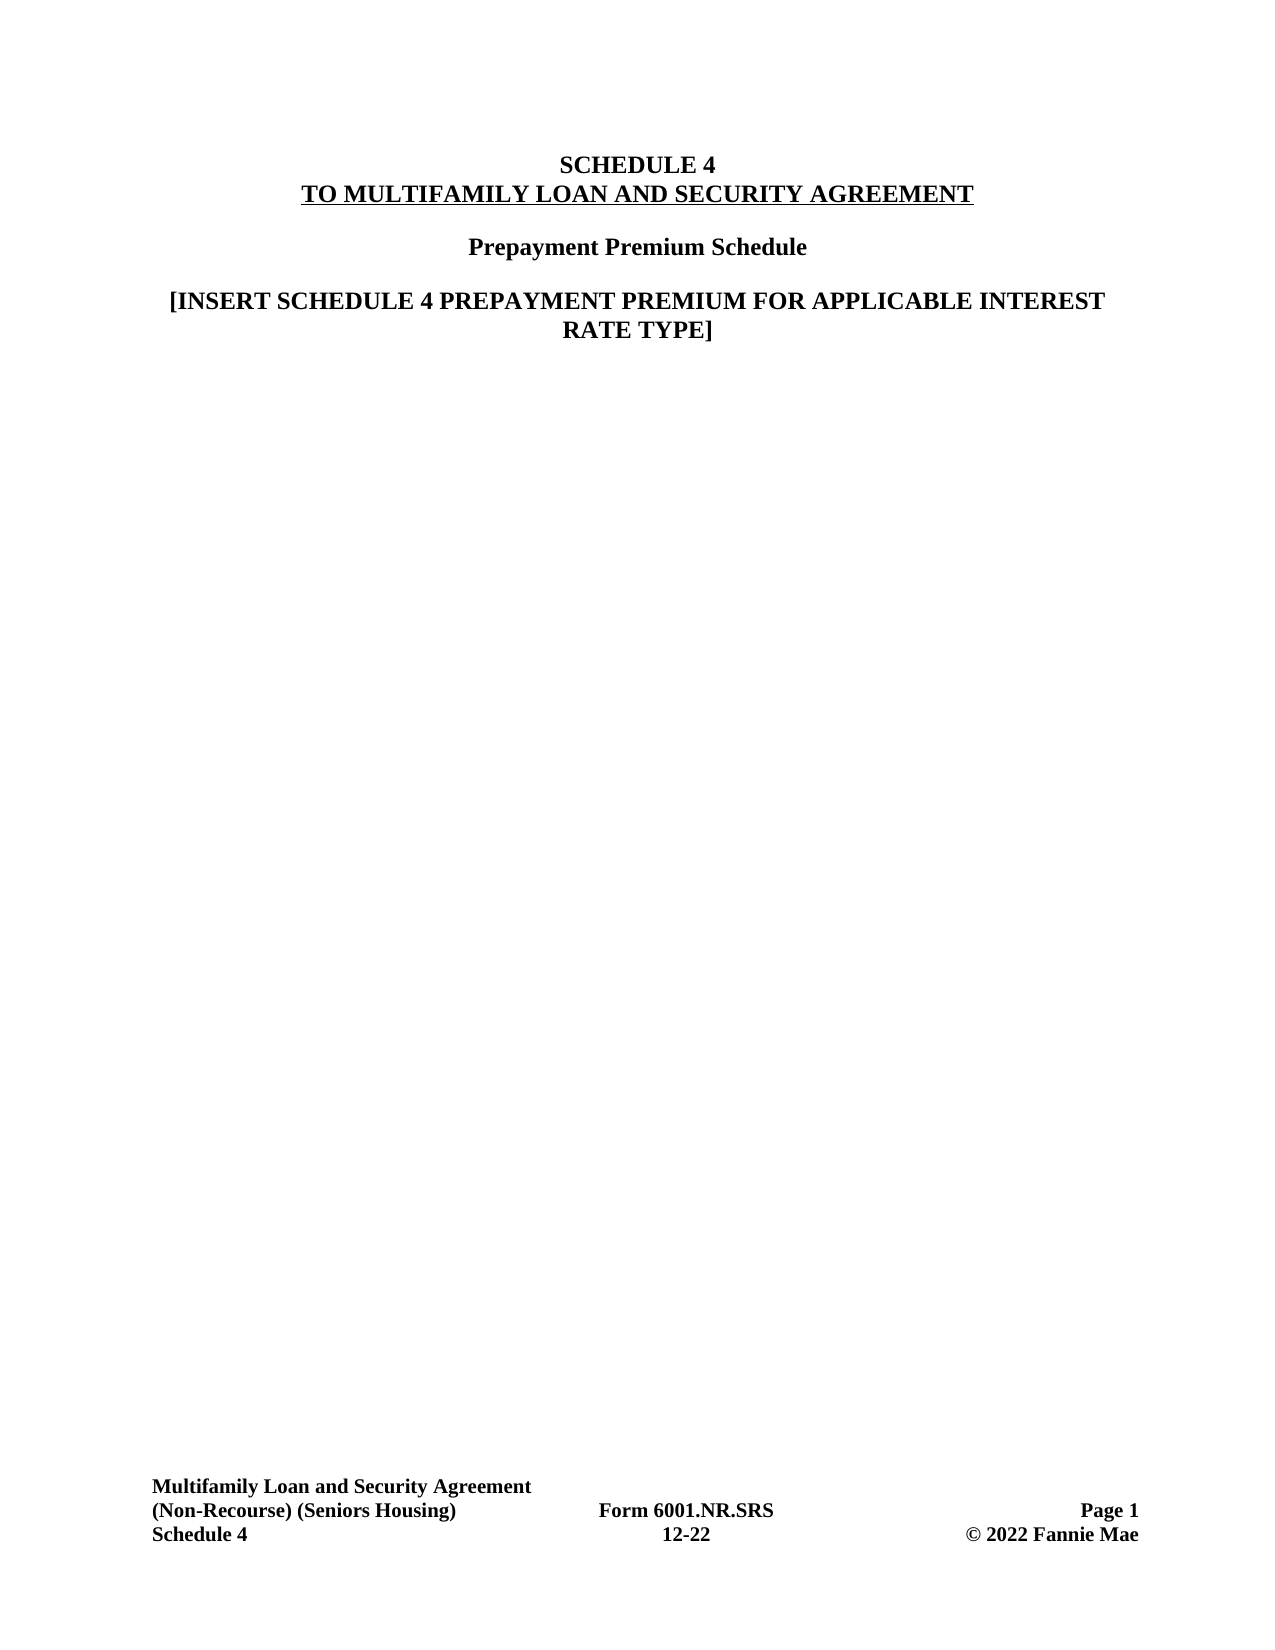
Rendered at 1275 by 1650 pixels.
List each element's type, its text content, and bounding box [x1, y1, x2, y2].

text [INSERT SCHEDULE 4 PREPAYMENT PREMIUM FOR APPLICABLE INTEREST RATE TYPE] [150, 286, 1125, 344]
text Prepayment Premium Schedule [150, 232, 1125, 261]
text SCHEDULE 4 [150, 150, 1125, 179]
text TO MULTIFAMILY LOAN AND SECURITY AGREEMENT [150, 179, 1125, 207]
